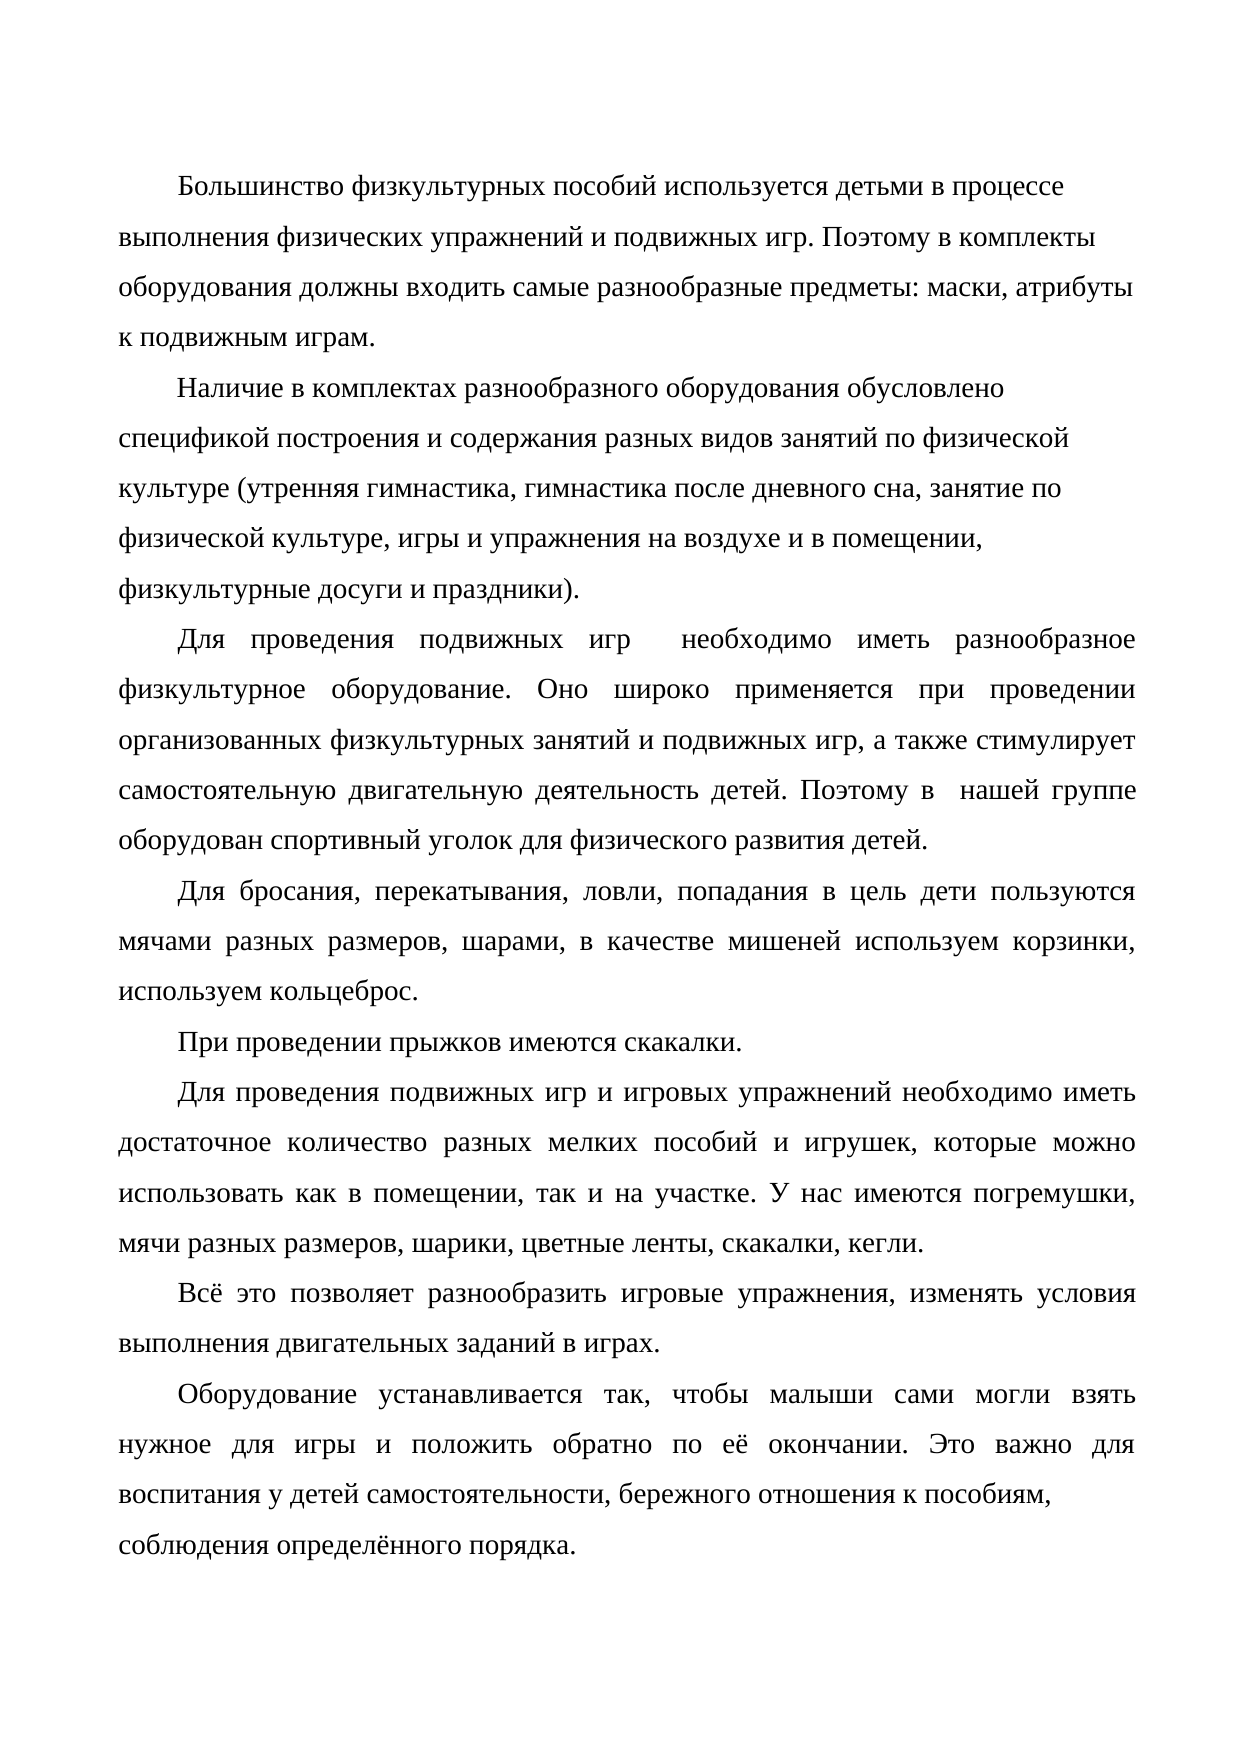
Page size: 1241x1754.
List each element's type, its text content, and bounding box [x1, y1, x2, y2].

text соблюдения определённого порядка. [118, 1527, 1137, 1560]
text Для проведения подвижных игр и игровых упражнений необходимо иметь достаточное количество разных мелких пособий и игрушек, которые можно использовать как в помещении, так и на участке. У нас имеются погремушки, мячи разных размеров, шарики, цветные ленты, скакалки, кегли. [118, 1074, 1137, 1258]
text Оборудование устанавливается так, чтобы малыши сами могли взять нужное для игры и положить обратно по её окончании. Это важно для воспитания у детей самостоятельности, бережного отношения к пособиям, [118, 1376, 1137, 1510]
text Для бросания, перекатывания, ловли, попадания в цель дети пользуются мячами разных размеров, шарами, в качестве мишеней используем корзинки, используем кольцеброс. [118, 873, 1137, 1007]
text Большинство физкультурных пособий используется детьми в процессе выполнения физических упражнений и подвижных игр. Поэтому в комплекты оборудования должны входить самые разнообразные предметы: маски, атрибуты к подвижным играм. Наличие в комплектах разнообразного оборудования обусловлено спецификой построения и содержания разных видов занятий по физической культуре (утренняя гимнастика, гимнастика после дневного сна, занятие по физической культуре, игры и упражнения на воздухе и в помещении, физкультурные досуги и праздники). [118, 168, 1137, 604]
text Для проведения подвижных игр необходимо иметь разнообразное физкультурное оборудование. Оно широко применяется при проведении организованных физкультурных занятий и подвижных игр, а также стимулирует самостоятельную двигательную деятельность детей. Поэтому в нашей группе оборудован спортивный уголок для физического развития детей. [118, 621, 1137, 856]
text При проведении прыжков имеются скакалки. [118, 1024, 1137, 1057]
text Всё это позволяет разнообразить игровые упражнения, изменять условия выполнения двигательных заданий в играх. [118, 1275, 1137, 1359]
